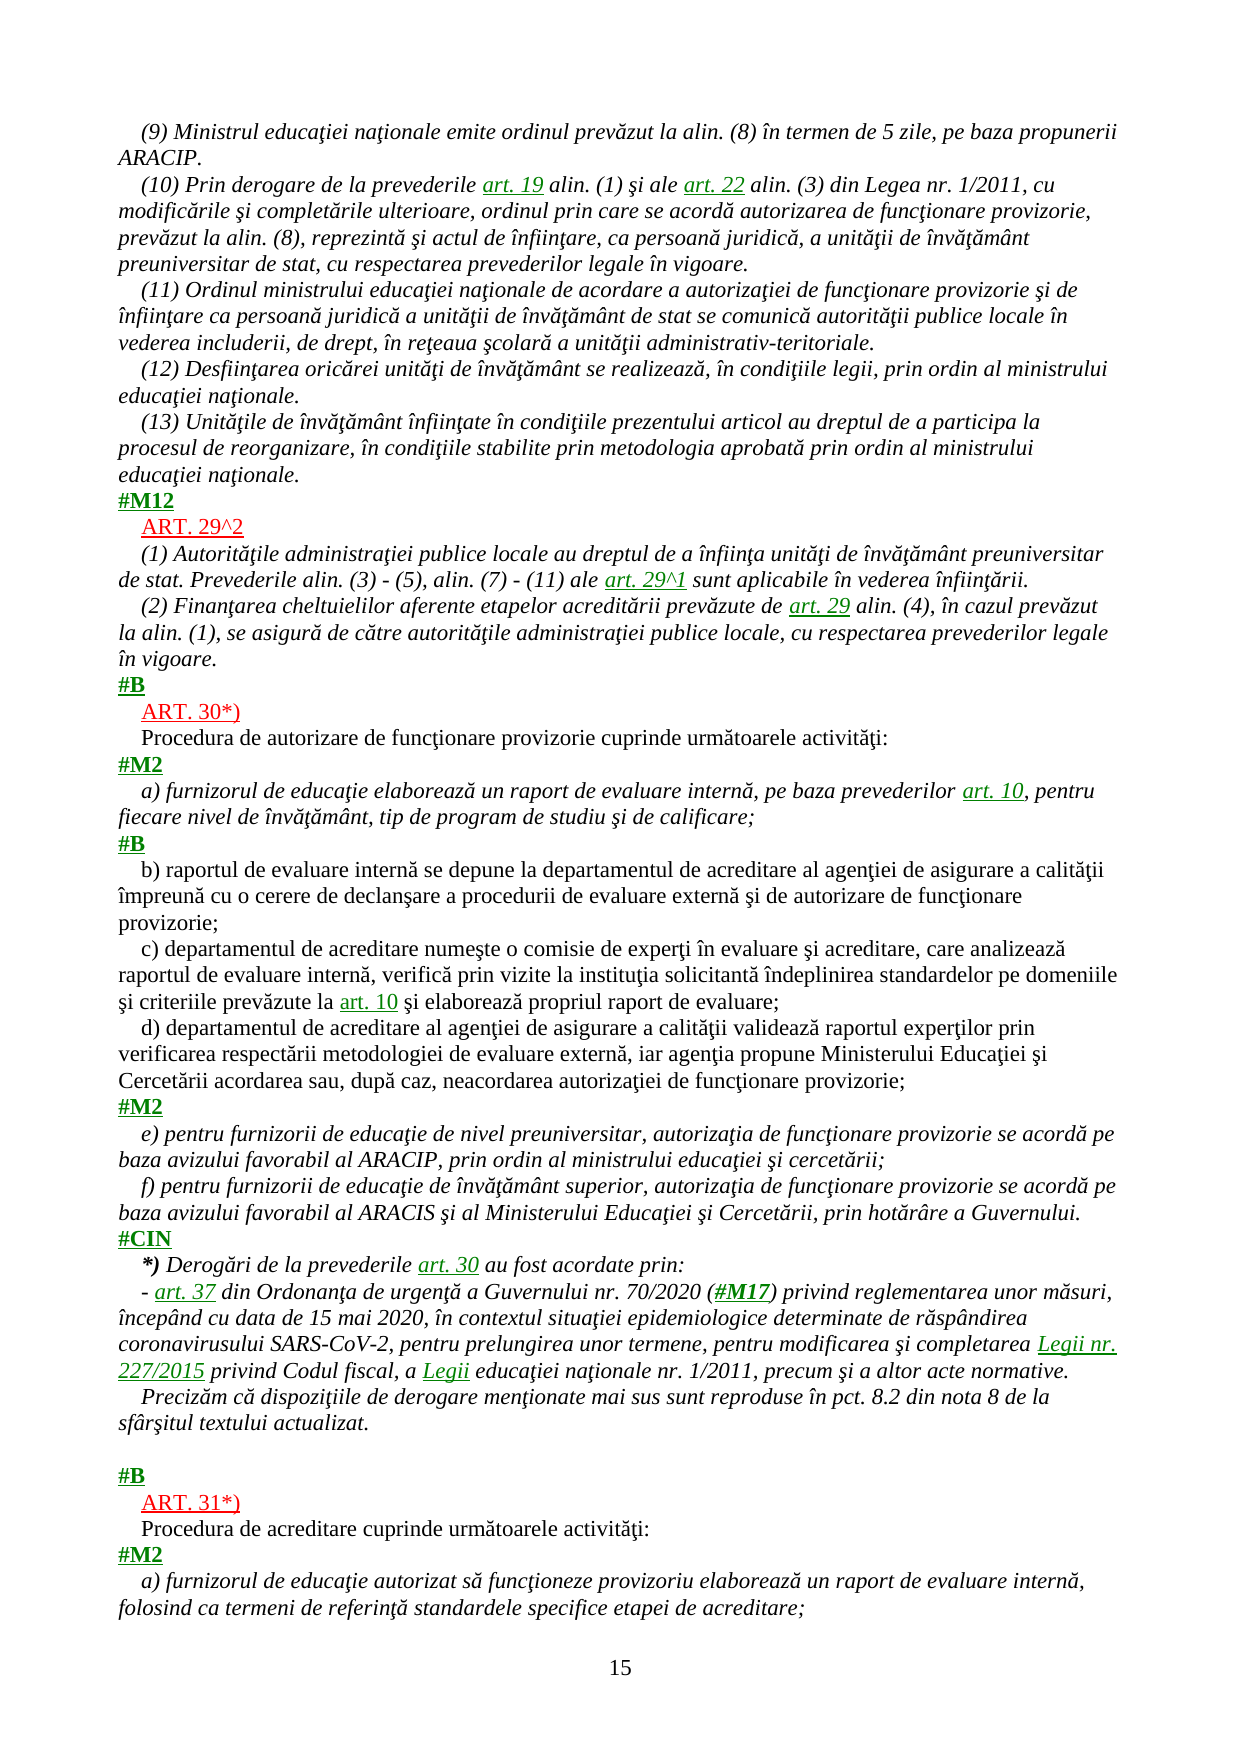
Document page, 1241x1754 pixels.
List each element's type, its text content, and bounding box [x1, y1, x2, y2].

text ART. 30*) [118, 698, 1122, 724]
text d) departamentul de acreditare al agenţiei de asigurare a calităţii validează raportul experţilor prin verificarea respectării metodologiei de evaluare externă, iar agenţia propune Ministerului Educaţiei şi Cercetării acordarea sau, după caz, neacordarea autorizaţiei de funcţionare provizorie; [118, 1014, 1122, 1093]
text #CIN [118, 1225, 1122, 1251]
text #M2 [118, 1093, 1122, 1119]
text - art. 37 din Ordonanţa de urgenţă a Guvernului nr. 70/2020 (#M17) privind reglementarea unor măsuri, începând cu data de 15 mai 2020, în contextul situaţiei epidemiologice determinate de răspândirea coronavirusului SARS-CoV-2, pentru prelungirea unor termene, pentru modificarea şi completarea Legii nr. 227/2015 privind Codul fiscal, a Legii educaţiei naţionale nr. 1/2011, precum şi a altor acte normative. [118, 1278, 1122, 1383]
text *) Derogări de la prevederile art. 30 au fost acordate prin: [118, 1251, 1122, 1278]
text b) raportul de evaluare internă se depune la departamentul de acreditare al agenţiei de asigurare a calităţii împreună cu o cerere de declanşare a procedurii de evaluare externă şi de autorizare de funcţionare provizorie; [118, 856, 1122, 935]
text Precizăm că dispoziţiile de derogare menţionate mai sus sunt reproduse în pct. 8.2 din nota 8 de la sfârşitul textului actualizat. [118, 1383, 1122, 1436]
text f) pentru furnizorii de educaţie de învăţământ superior, autorizaţia de funcţionare provizorie se acordă pe baza avizului favorabil al ARACIS şi al Ministerului Educaţiei şi Cercetării, prin hotărâre a Guvernului. [118, 1172, 1122, 1225]
text e) pentru furnizorii de educaţie de nivel preuniversitar, autorizaţia de funcţionare provizorie se acordă pe baza avizului favorabil al ARACIP, prin ordin al ministrului educaţiei şi cercetării; [118, 1119, 1122, 1172]
text #M2 [118, 751, 1122, 777]
text (13) Unităţile de învăţământ înfiinţate în condiţiile prezentului articol au dreptul de a participa la procesul de reorganizare, în condiţiile stabilite prin metodologia aprobată prin ordin al ministrului educaţiei naţionale. [118, 408, 1122, 487]
text #M12 [118, 487, 1122, 513]
text (11) Ordinul ministrului educaţiei naţionale de acordare a autorizaţiei de funcţionare provizorie şi de înfiinţare ca persoană juridică a unităţii de învăţământ de stat se comunică autorităţii publice locale în vederea includerii, de drept, în reţeaua şcolară a unităţii administrativ-teritoriale. [118, 276, 1122, 355]
text #B [118, 1462, 1122, 1488]
text (12) Desfiinţarea oricărei unităţi de învăţământ se realizează, în condiţiile legii, prin ordin al ministrului educaţiei naţionale. [118, 355, 1122, 408]
text a) furnizorul de educaţie elaborează un raport de evaluare internă, pe baza prevederilor art. 10, pentru fiecare nivel de învăţământ, tip de program de studiu şi de calificare; [118, 777, 1122, 830]
text #B [118, 672, 1122, 698]
text #B [118, 830, 1122, 856]
text ART. 31*) [118, 1488, 1122, 1515]
text ART. 29^2 [118, 513, 1122, 540]
text Procedura de autorizare de funcţionare provizorie cuprinde următoarele activităţi: [118, 724, 1122, 751]
text c) departamentul de acreditare numeşte o comisie de experţi în evaluare şi acreditare, care analizează raportul de evaluare internă, verifică prin vizite la instituţia solicitantă îndeplinirea standardelor pe domeniile şi criteriile prevăzute la art. 10 şi elaborează propriul raport de evaluare; [118, 935, 1122, 1014]
text (2) Finanţarea cheltuielilor aferente etapelor acreditării prevăzute de art. 29 alin. (4), în cazul prevăzut la alin. (1), se asigură de către autorităţile administraţiei publice locale, cu respectarea prevederilor legale în vigoare. [118, 592, 1122, 672]
text a) furnizorul de educaţie autorizat să funcţioneze provizoriu elaborează un raport de evaluare internă, folosind ca termeni de referinţă standardele specifice etapei de acreditare; [118, 1568, 1122, 1620]
text (1) Autorităţile administraţiei publice locale au dreptul de a înfiinţa unităţi de învăţământ preuniversitar de stat. Prevederile alin. (3) - (5), alin. (7) - (11) ale art. 29^1 sunt aplicabile în vederea înfiinţării. [118, 540, 1122, 592]
text #M2 [118, 1541, 1122, 1568]
text (9) Ministrul educaţiei naţionale emite ordinul prevăzut la alin. (8) în termen de 5 zile, pe baza propunerii ARACIP. [118, 118, 1122, 171]
text (10) Prin derogare de la prevederile art. 19 alin. (1) şi ale art. 22 alin. (3) din Legea nr. 1/2011, cu modificările şi completările ulterioare, ordinul prin care se acordă autorizarea de funcţionare provizorie, prevăzut la alin. (8), reprezintă şi actul de înfiinţare, ca persoană juridică, a unităţii de învăţământ preuniversitar de stat, cu respectarea prevederilor legale în vigoare. [118, 171, 1122, 276]
text Procedura de acreditare cuprinde următoarele activităţi: [118, 1515, 1122, 1541]
